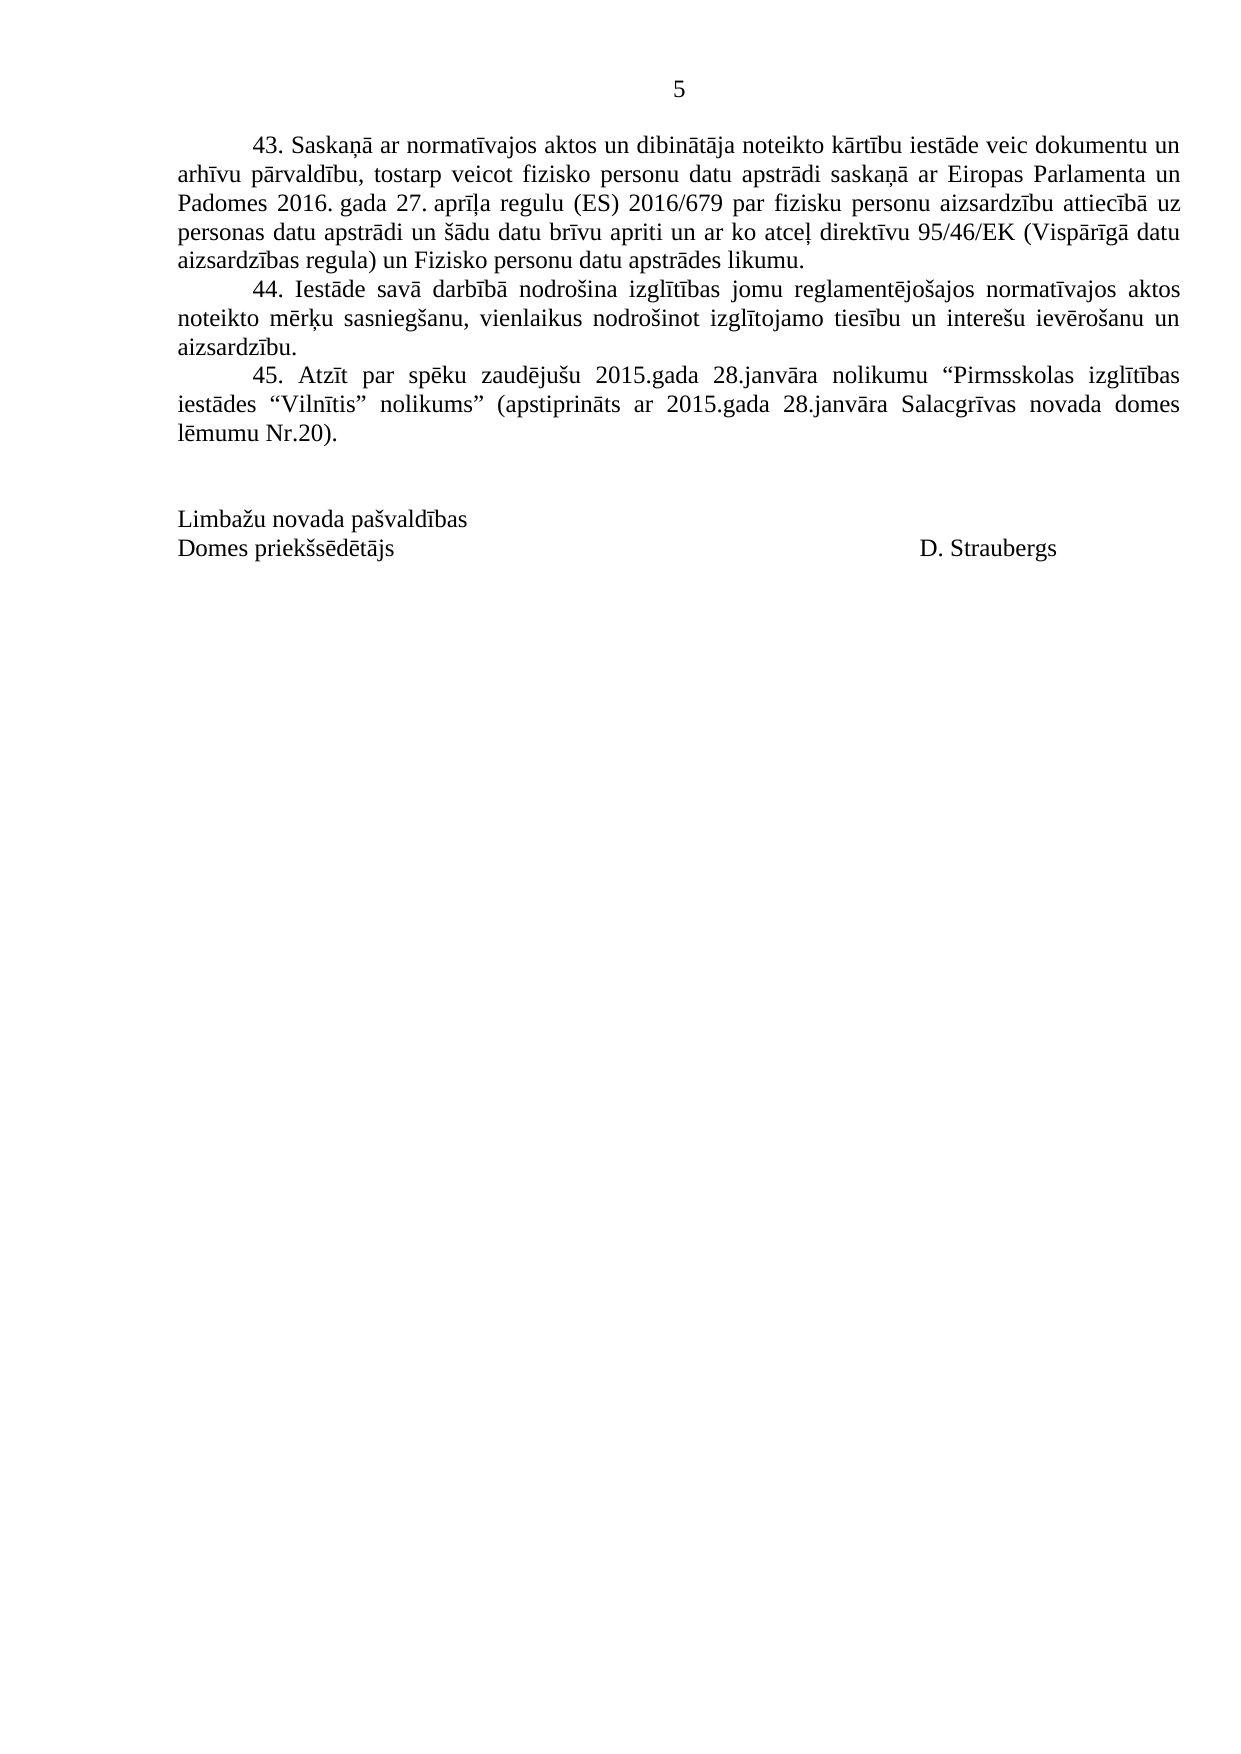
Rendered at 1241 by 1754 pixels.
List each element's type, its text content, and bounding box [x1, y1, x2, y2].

text 43. Saskaņā ar normatīvajos aktos un dibinātāja noteikto kārtību iestāde veic dokumentu un arhīvu pārvaldību, tostarp veicot fizisko personu datu apstrādi saskaņā ar Eiropas Parlamenta un Padomes 2016. gada 27. aprīļa regulu (ES) 2016/679 par fizisku personu aizsardzību attiecībā uz personas datu apstrādi un šādu datu brīvu apriti un ar ko atceļ direktīvu 95/46/EK (Vispārīgā datu aizsardzības regula) un Fizisko personu datu apstrādes likumu. [177, 131, 1181, 274]
text 44. Iestāde savā darbībā nodrošina izglītības jomu reglamentējošajos normatīvajos aktos noteikto mērķu sasniegšanu, vienlaikus nodrošinot izglītojamo tiesību un interešu ievērošanu un aizsardzību. [177, 274, 1181, 361]
text Limbažu novada pašvaldības [177, 504, 1181, 533]
text Domes priekšsēdētājs D. Straubergs [177, 533, 1181, 562]
text 45. Atzīt par spēku zaudējušu 2015.gada 28.janvāra nolikumu “Pirmsskolas izglītības iestādes “Vilnītis” nolikums” (apstiprināts ar 2015.gada 28.janvāra Salacgrīvas novada domes lēmumu Nr.20). [177, 361, 1181, 447]
